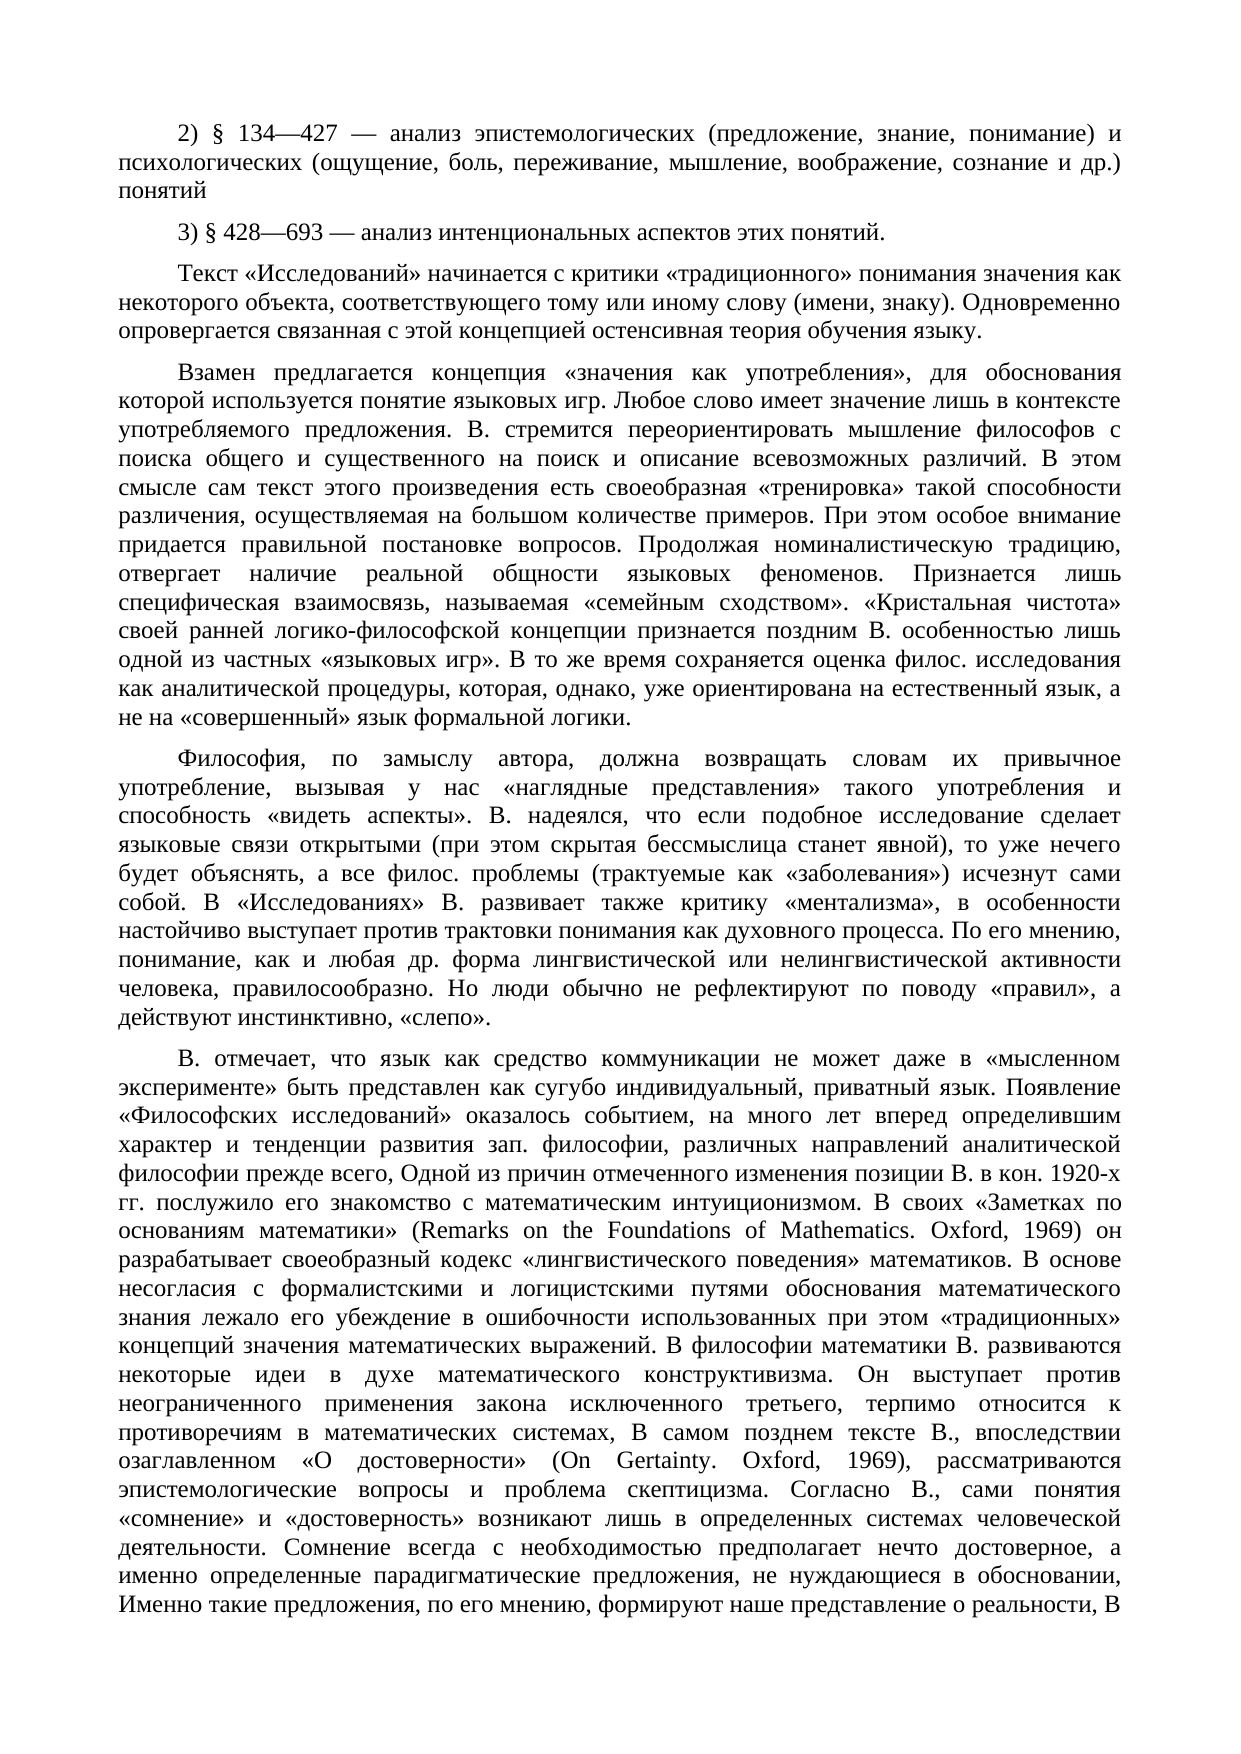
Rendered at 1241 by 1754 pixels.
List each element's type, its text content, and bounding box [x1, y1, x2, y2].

text Взамен предлагается концепция «значения как употребления», для обоснования которой используется понятие языковых игр. Любое слово имеет значение лишь в контексте употребляемого предложения. В. стремится переориентировать мышление философов с поиска общего и существенного на поиск и описание всевозможных различий. В этом смысле сам текст этого произведения есть своеобразная «тренировка» такой способности различения, осуществляемая на большом количестве примеров. При этом особое внимание придается правильной постановке вопросов. Продолжая номиналистическую традицию, отвергает наличие реальной общности языковых феноменов. Признается лишь специфическая взаимосвязь, называемая «семейным сходством». «Кристальная чистота» своей ранней логико-философской концепции признается поздним В. особенностью лишь одной из частных «языковых игр». В то же время сохраняется оценка филос. исследования как аналитической процедуры, которая, однако, уже ориентирована на естественный язык, а не на «совершенный» язык формальной логики. [118, 357, 1122, 731]
text 2) § 134—427 — анализ эпистемологических (предложение, знание, понимание) и психологических (ощущение, боль, переживание, мышление, воображение, сознание и др.) понятий [118, 118, 1122, 204]
text Философия, по замыслу автора, должна возвращать словам их привычное употребление, вызывая у нас «наглядные представления» такого употребления и способность «видеть аспекты». В. надеялся, что если подобное исследование сделает языковые связи открытыми (при этом скрытая бессмыслица станет явной), то уже нечего будет объяснять, а все филос. проблемы (трактуемые как «заболевания») исчезнут сами собой. В «Исследованиях» В. развивает также критику «ментализма», в особенности настойчиво выступает против трактовки понимания как духовного процесса. По его мнению, понимание, как и любая др. форма лингвистической или нелингвистической активности человека, правилосообразно. Но люди обычно не рефлектируют по поводу «правил», а действуют инстинктивно, «слепо». [118, 743, 1122, 1031]
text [118, 1043, 1122, 1618]
text Текст «Исследований» начинается с критики «традиционного» понимания значения как некоторого объекта, соответствующего тому или иному слову (имени, знаку). Одновременно опровергается связанная с этой концепцией остенсивная теория обучения языку. [118, 258, 1122, 344]
text 3) § 428—693 — анализ интенциональных аспектов этих понятий. [118, 217, 1122, 246]
